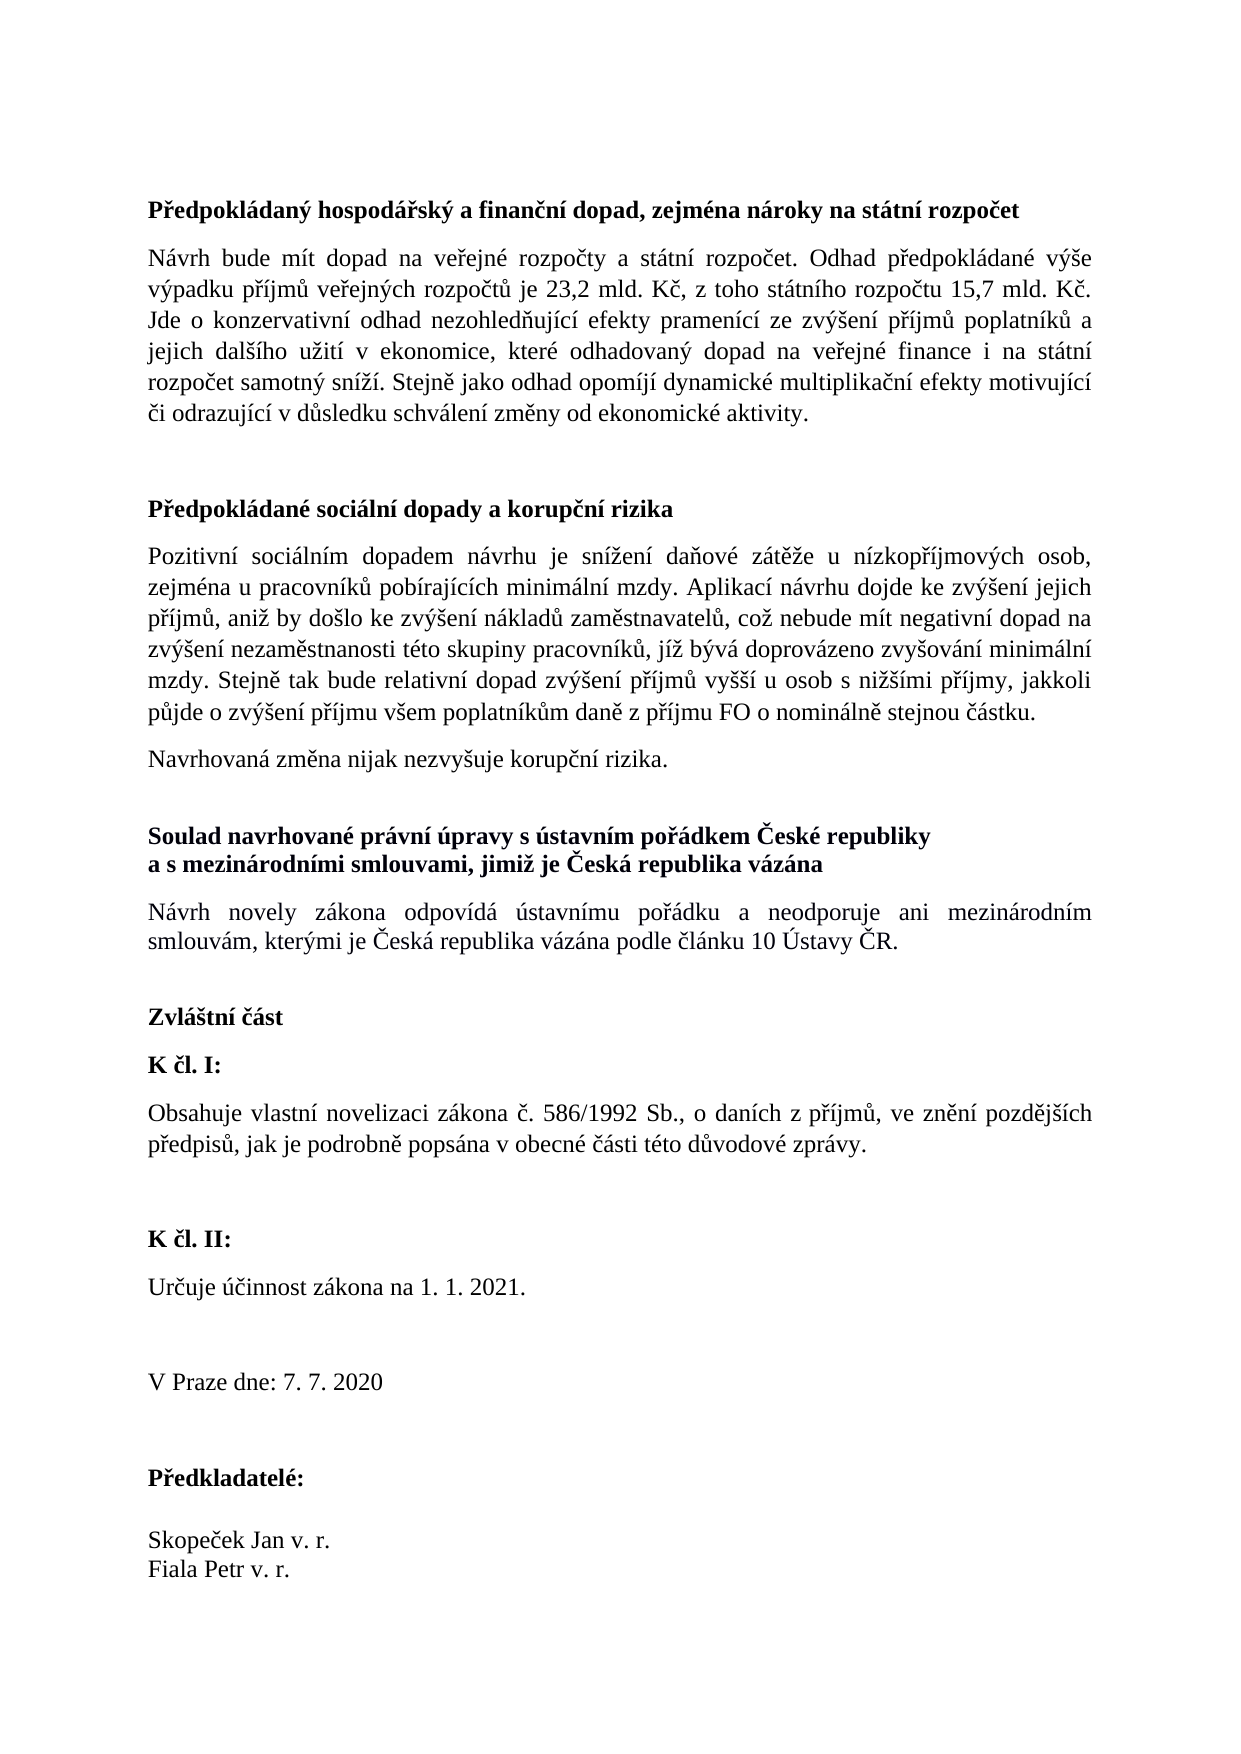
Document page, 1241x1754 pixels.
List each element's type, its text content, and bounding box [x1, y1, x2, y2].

text Předkladatelé: [148, 1463, 1093, 1492]
text Určuje účinnost zákona na 1. 1. 2021. [148, 1272, 1093, 1301]
text Předpokládané sociální dopady a korupční rizika [148, 494, 1093, 522]
text Navrhovaná změna nijak nezvyšuje korupční rizika. [148, 744, 1093, 773]
text Předpokládaný hospodářský a finanční dopad, zejména nároky na státní rozpočet [148, 195, 1093, 224]
text Fiala Petr v. r. [148, 1554, 1093, 1582]
text Pozitivní sociálním dopadem návrhu je snížení daňové zátěže u nízkopříjmových osob, zejména u pracovníků pobírajících minimální mzdy. Aplikací návrhu dojde ke zvýšení jejich příjmů, aniž by došlo ke zvýšení nákladů zaměstnavatelů, což nebude mít negativní dopad na zvýšení nezaměstnanosti této skupiny pracovníků, jíž bývá doprovázeno zvyšování minimální mzdy. Stejně tak bude relativní dopad zvýšení příjmů vyšší u osob s nižšími příjmy, jakkoli půjde o zvýšení příjmu všem poplatníkům daně z příjmu FO o nominálně stejnou částku. [148, 541, 1093, 725]
text Návrh novely zákona odpovídá ústavnímu pořádku a neodporuje ani mezinárodním smlouvám, kterými je Česká republika vázána podle článku 10 Ústavy ČR. [148, 897, 1093, 955]
text Zvláštní část [148, 1002, 1093, 1031]
text K čl. II: [148, 1224, 1093, 1253]
text V Praze dne: 7. 7. 2020 [148, 1367, 1093, 1396]
text Skopeček Jan v. r. [148, 1525, 1093, 1554]
text Návrh bude mít dopad na veřejné rozpočty a státní rozpočet. Odhad předpokládané výše výpadku příjmů veřejných rozpočtů je 23,2 mld. Kč, z toho státního rozpočtu 15,7 mld. Kč. Jde o konzervativní odhad nezohledňující efekty pramenící ze zvýšení příjmů poplatníků a jejich dalšího užití v ekonomice, které odhadovaný dopad na veřejné finance i na státní rozpočet samotný sníží. Stejně jako odhad opomíjí dynamické multiplikační efekty motivující či odrazující v důsledku schválení změny od ekonomické aktivity. [148, 243, 1093, 427]
text Obsahuje vlastní novelizaci zákona č. 586/1992 Sb., o daních z příjmů, ve znění pozdějších předpisů, jak je podrobně popsána v obecné části této důvodové zprávy. [148, 1098, 1093, 1158]
text K čl. I: [148, 1050, 1093, 1079]
text a s mezinárodními smlouvami, jimiž je Česká republika vázána [148, 849, 1093, 878]
text Soulad navrhované právní úpravy s ústavním pořádkem České republiky [148, 821, 1093, 849]
